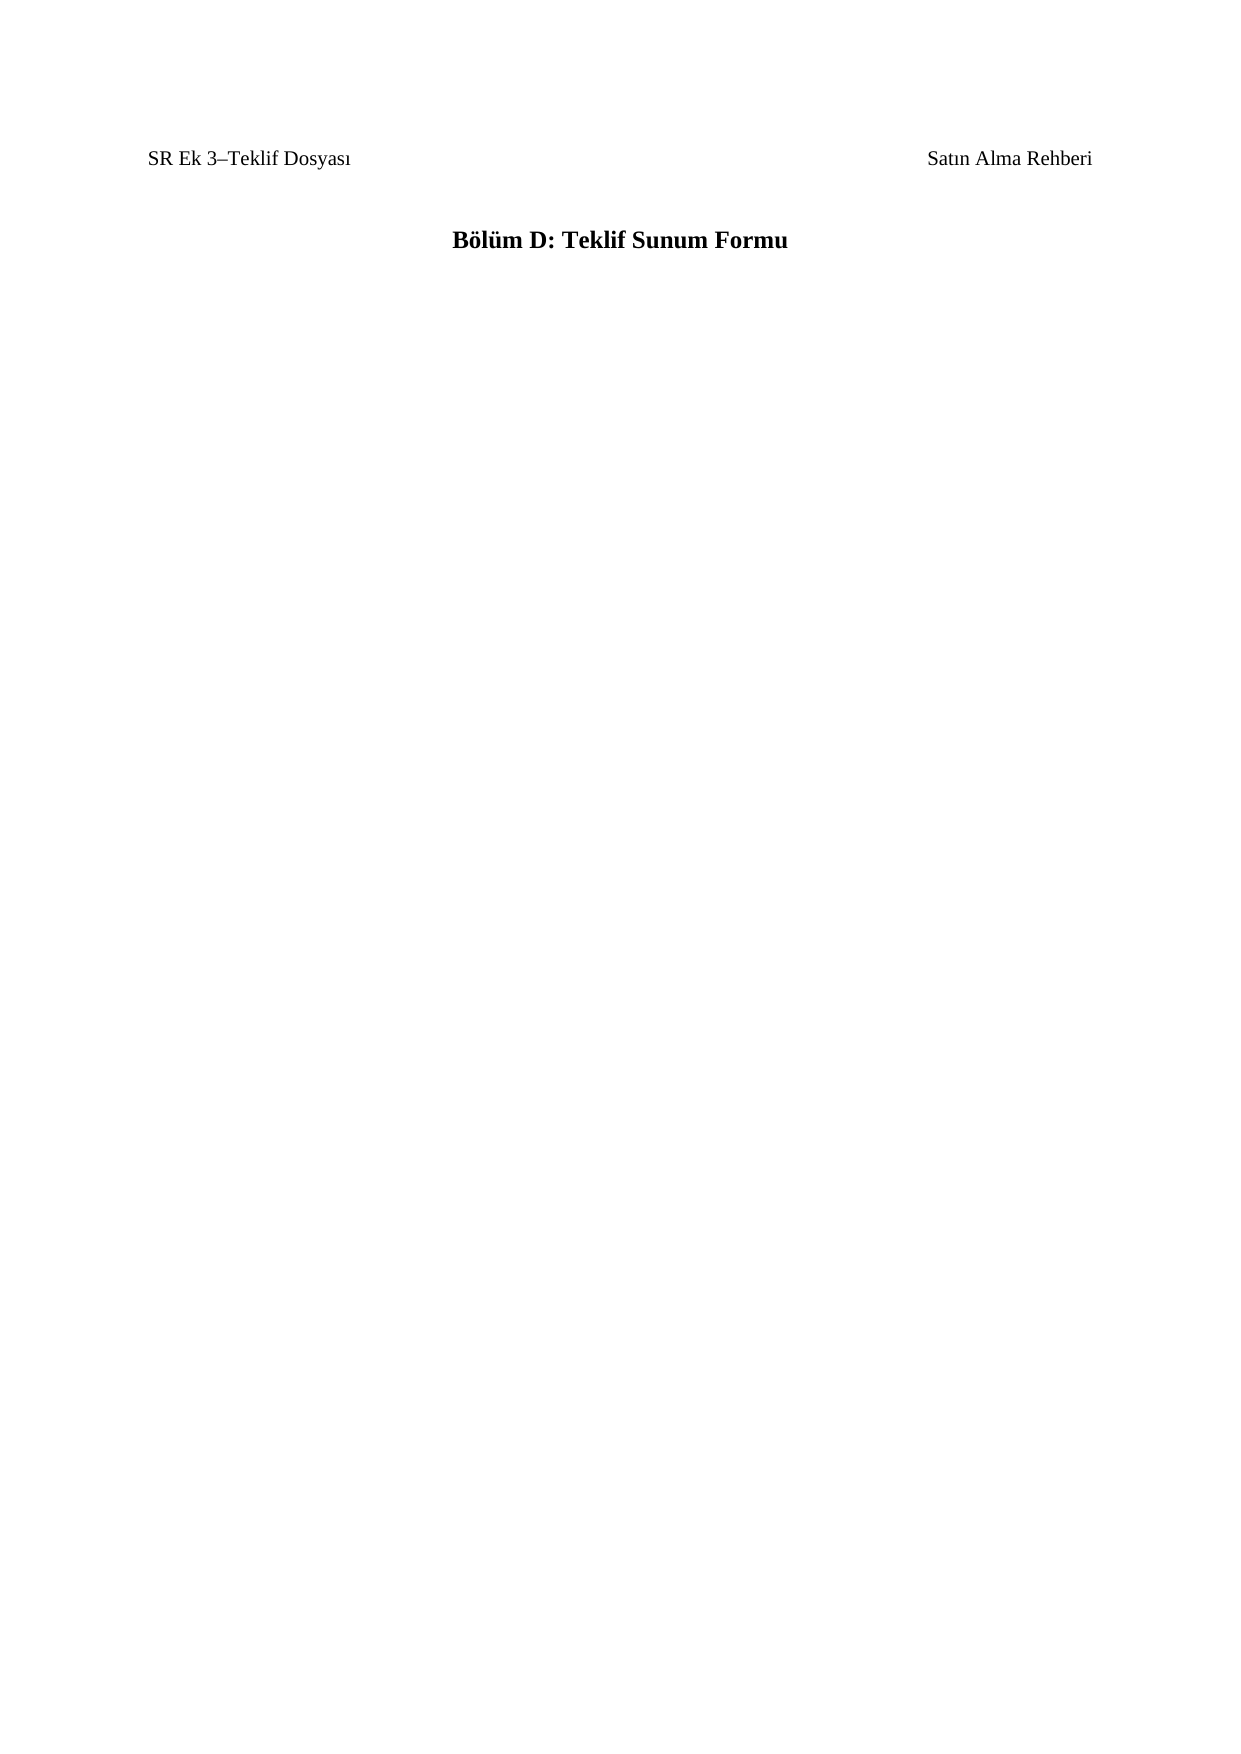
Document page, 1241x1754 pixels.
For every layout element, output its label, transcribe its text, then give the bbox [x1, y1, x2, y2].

subtitle Bölüm D: Teklif Sunum Formu [148, 226, 1093, 254]
